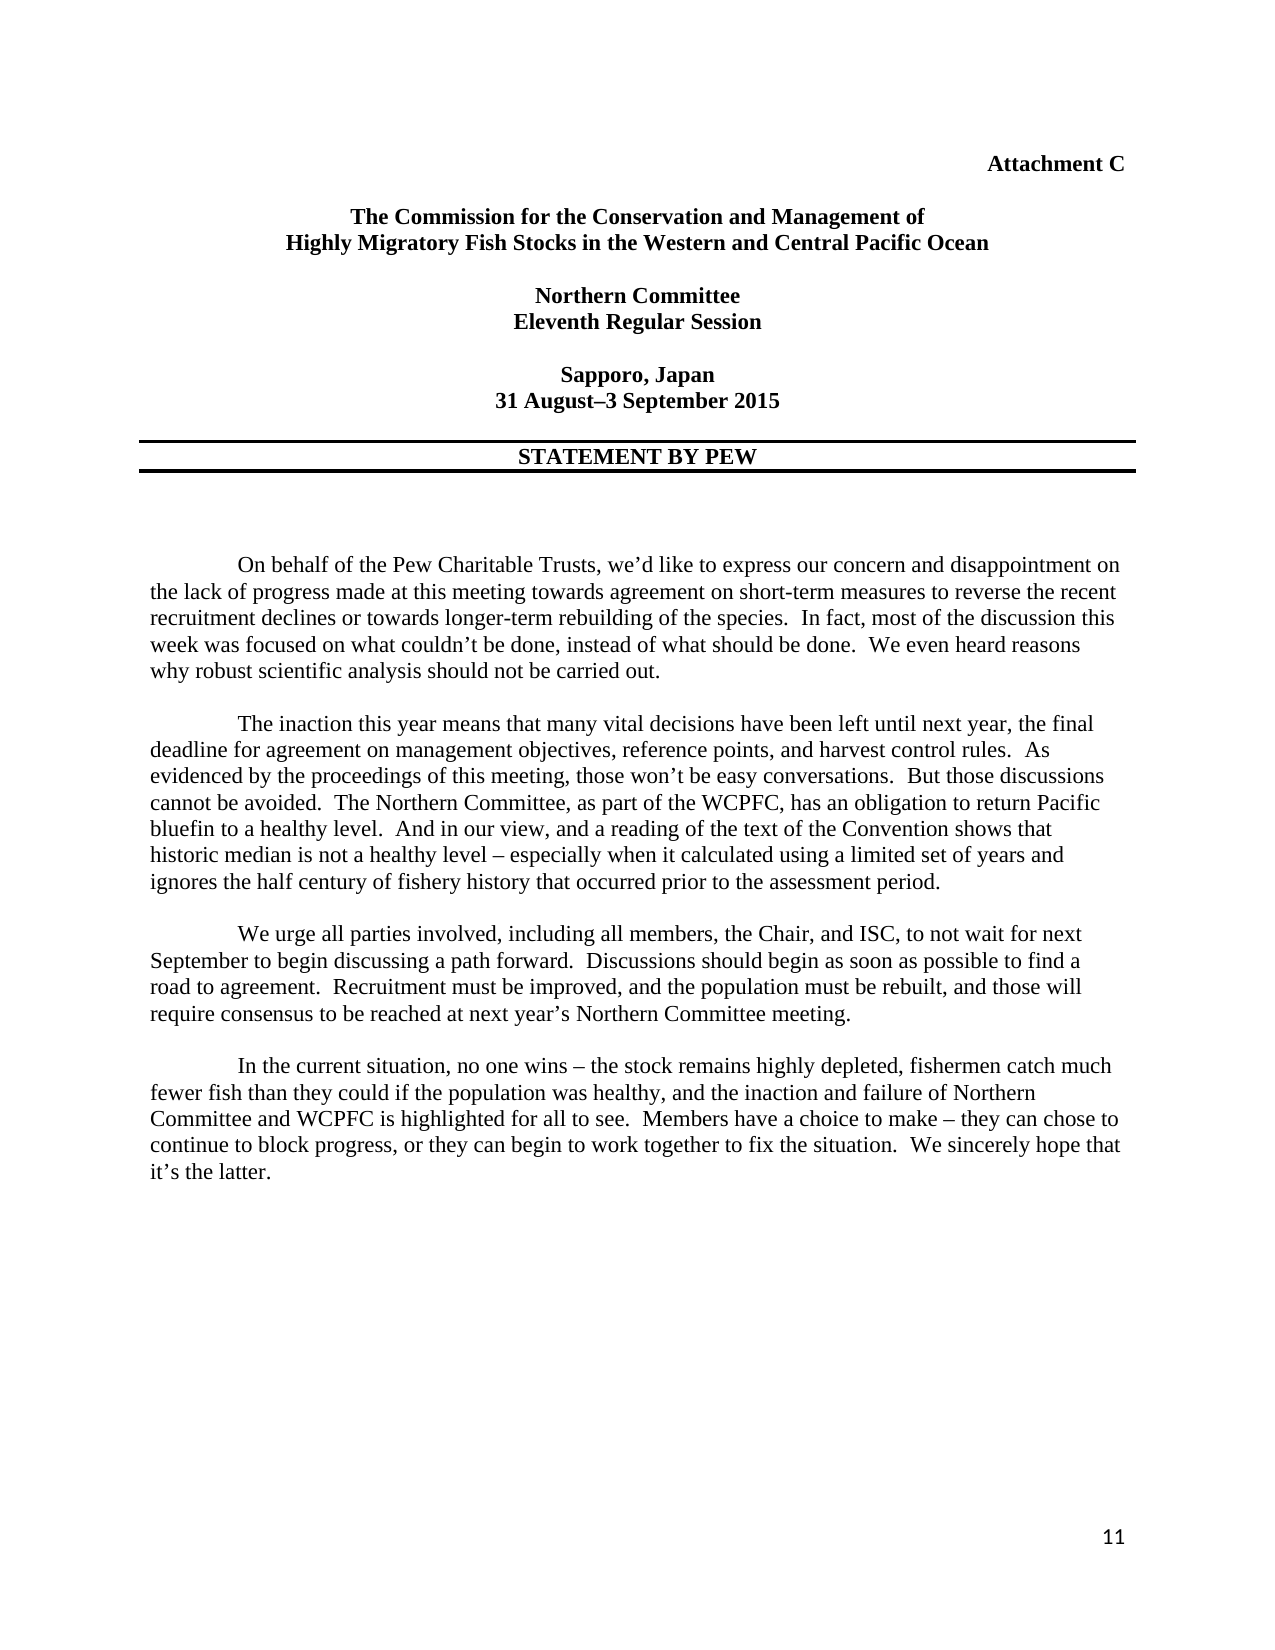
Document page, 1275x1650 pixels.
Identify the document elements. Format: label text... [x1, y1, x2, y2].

text On behalf of the Pew Charitable Trusts, we’d like to express our concern and disappointment on the lack of progress made at this meeting towards agreement on short-term measures to reverse the recent recruitment declines or towards longer-term rebuilding of the species. In fact, most of the discussion this week was focused on what couldn’t be done, instead of what should be done. We even heard reasons why robust scientific analysis should not be carried out. [150, 552, 1125, 683]
text The inaction this year means that many vital decisions have been left until next year, the final deadline for agreement on management objectives, reference points, and harvest control rules. As evidenced by the proceedings of this meeting, those won’t be easy conversations. But those discussions cannot be avoided. The Northern Committee, as part of the WCPFC, has an obligation to return Pacific bluefin to a healthy level. And in our view, and a reading of the text of the Convention shows that historic median is not a healthy level – especially when it calculated using a limited set of years and ignores the half century of fishery history that occurred prior to the assessment period. [150, 710, 1125, 894]
text The Commission for the Conservation and Management of [150, 203, 1125, 229]
text Eleventh Regular Session [150, 308, 1125, 334]
text Sapporo, Japan [150, 361, 1125, 387]
text 31 August–3 September 2015 [150, 387, 1125, 413]
text Highly Migratory Fish Stocks in the Western and Central Pacific Ocean [150, 229, 1125, 255]
text We urge all parties involved, including all members, the Chair, and ISC, to not wait for next September to begin discussing a path forward. Discussions should begin as soon as possible to find a road to agreement. Recruitment must be improved, and the population must be rebuilt, and those will require consensus to be reached at next year’s Northern Committee meeting. [150, 921, 1125, 1026]
text Attachment C [150, 150, 1125, 176]
text In the current situation, no one wins – the stock remains highly depleted, fishermen catch much fewer fish than they could if the population was healthy, and the inaction and failure of Northern Committee and WCPFC is highlighted for all to see. Members have a choice to make – they can chose to continue to block progress, or they can begin to work together to fix the situation. We sincerely hope that it’s the latter. [150, 1052, 1125, 1184]
text Northern Committee [150, 282, 1125, 308]
table_header STATEMENT BY PEW [139, 443, 1136, 469]
